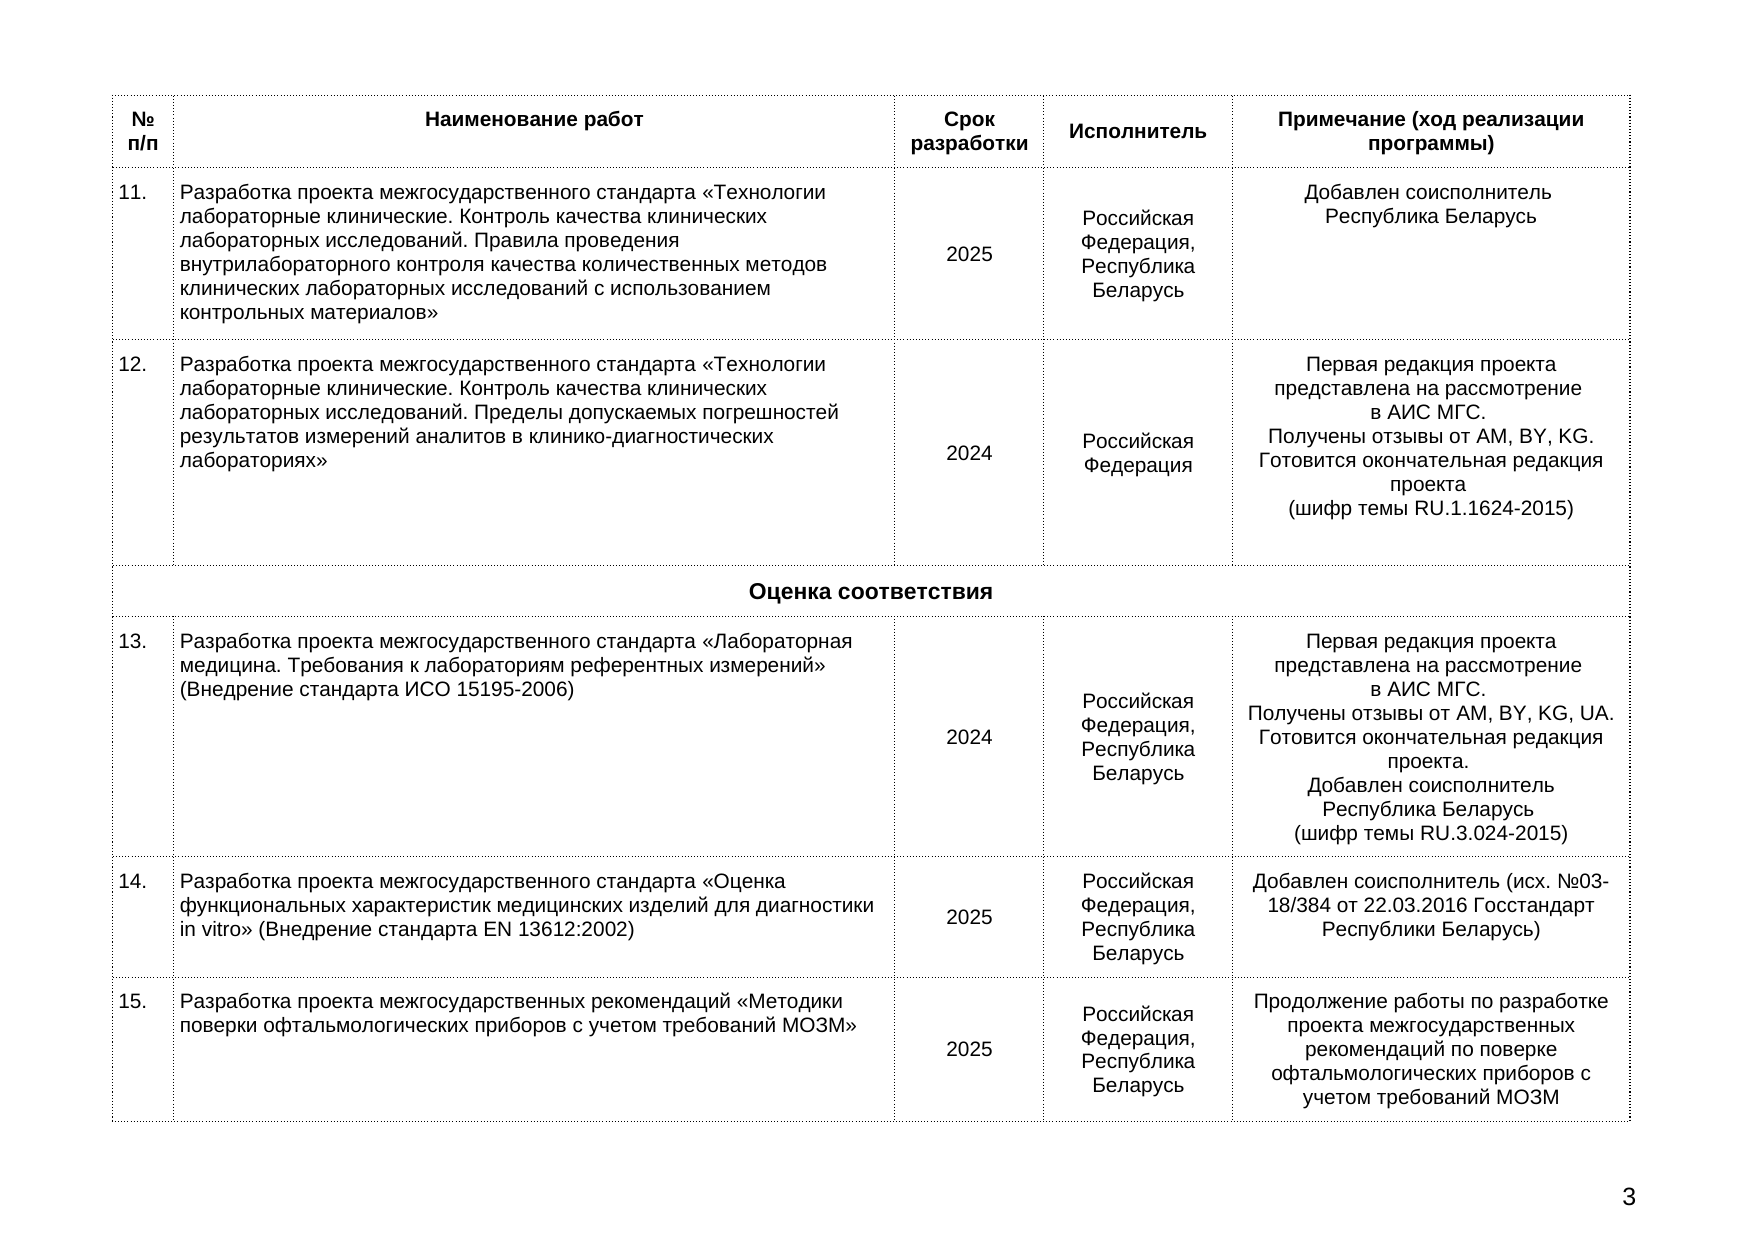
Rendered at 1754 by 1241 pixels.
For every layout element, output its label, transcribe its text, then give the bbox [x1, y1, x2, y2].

table_cell Продолжение работы по разработке проекта межгосударственных рекомендаций по поверке офтальмологических приборов с учетом требований МОЗМ [1232, 977, 1630, 1121]
table_cell [112, 977, 174, 1121]
table_cell [112, 167, 174, 339]
table_cell 2024 [895, 339, 1044, 565]
table_cell Разработка проекта межгосударственного стандарта «Оценка функциональных характеристик медицинских изделий для диагностики in vitro» (Внедрение стандарта EN 13612:2002) [174, 856, 895, 977]
table_cell Российская Федерация, Республика Беларусь [1044, 856, 1232, 977]
table_cell Российская Федерация, Республика Беларусь [1044, 167, 1232, 339]
table_cell Российская Федерация, Республика Беларусь [1044, 616, 1232, 856]
table_cell Первая редакция проекта представлена на рассмотрение в АИС МГС. Получены отзывы от AM, BY, KG, UA. Готовится окончательная редакция проекта. Добавлен соисполнитель Республика Беларусь (шифр темы RU.3.024-2015) [1232, 616, 1630, 856]
table_header № п/п [112, 95, 174, 167]
table_cell [112, 616, 174, 856]
table_cell Добавлен соисполнитель Республика Беларусь [1232, 167, 1630, 339]
table_cell [112, 339, 174, 565]
table_cell [112, 856, 174, 977]
table_cell 2024 [895, 616, 1044, 856]
table_cell Российская Федерация [1044, 339, 1232, 565]
table_cell Первая редакция проекта представлена на рассмотрение в АИС МГС. Получены отзывы от AM, BY, KG. Готовится окончательная редакция проекта (шифр темы RU.1.1624-2015) [1232, 339, 1630, 565]
table_cell 2025 [895, 977, 1044, 1121]
table_header Исполнитель [1044, 95, 1232, 167]
table_cell Добавлен соисполнитель (исх. №03-18/384 от 22.03.2016 Госстандарт Республики Беларусь) [1232, 856, 1630, 977]
table_cell 2025 [895, 167, 1044, 339]
table_cell Разработка проекта межгосударственного стандарта «Технологии лабораторные клинические. Контроль качества клинических лабораторных исследований. Пределы допускаемых погрешностей результатов измерений аналитов в клинико-диагностических лабораториях» [174, 339, 895, 565]
table_header Примечание (ход реализации программы) [1232, 95, 1630, 167]
table_cell Разработка проекта межгосударственных рекомендаций «Методики поверки офтальмологических приборов с учетом требований МОЗМ» [174, 977, 895, 1121]
table_header Наименование работ [174, 95, 895, 167]
table_cell Разработка проекта межгосударственного стандарта «Лабораторная медицина. Требования к лабораториям референтных измерений» (Внедрение стандарта ИСО 15195-2006) [174, 616, 895, 856]
table_header Срок разработки [895, 95, 1044, 167]
table_cell Разработка проекта межгосударственного стандарта «Технологии лабораторные клинические. Контроль качества клинических лабораторных исследований. Правила проведения внутрилабораторного контроля качества количественных методов клинических лабораторных исследований с использованием контрольных материалов» [174, 167, 895, 339]
table_cell Оценка соответствия [112, 565, 1630, 616]
table_cell Российская Федерация, Республика Беларусь [1044, 977, 1232, 1121]
table_cell 2025 [895, 856, 1044, 977]
